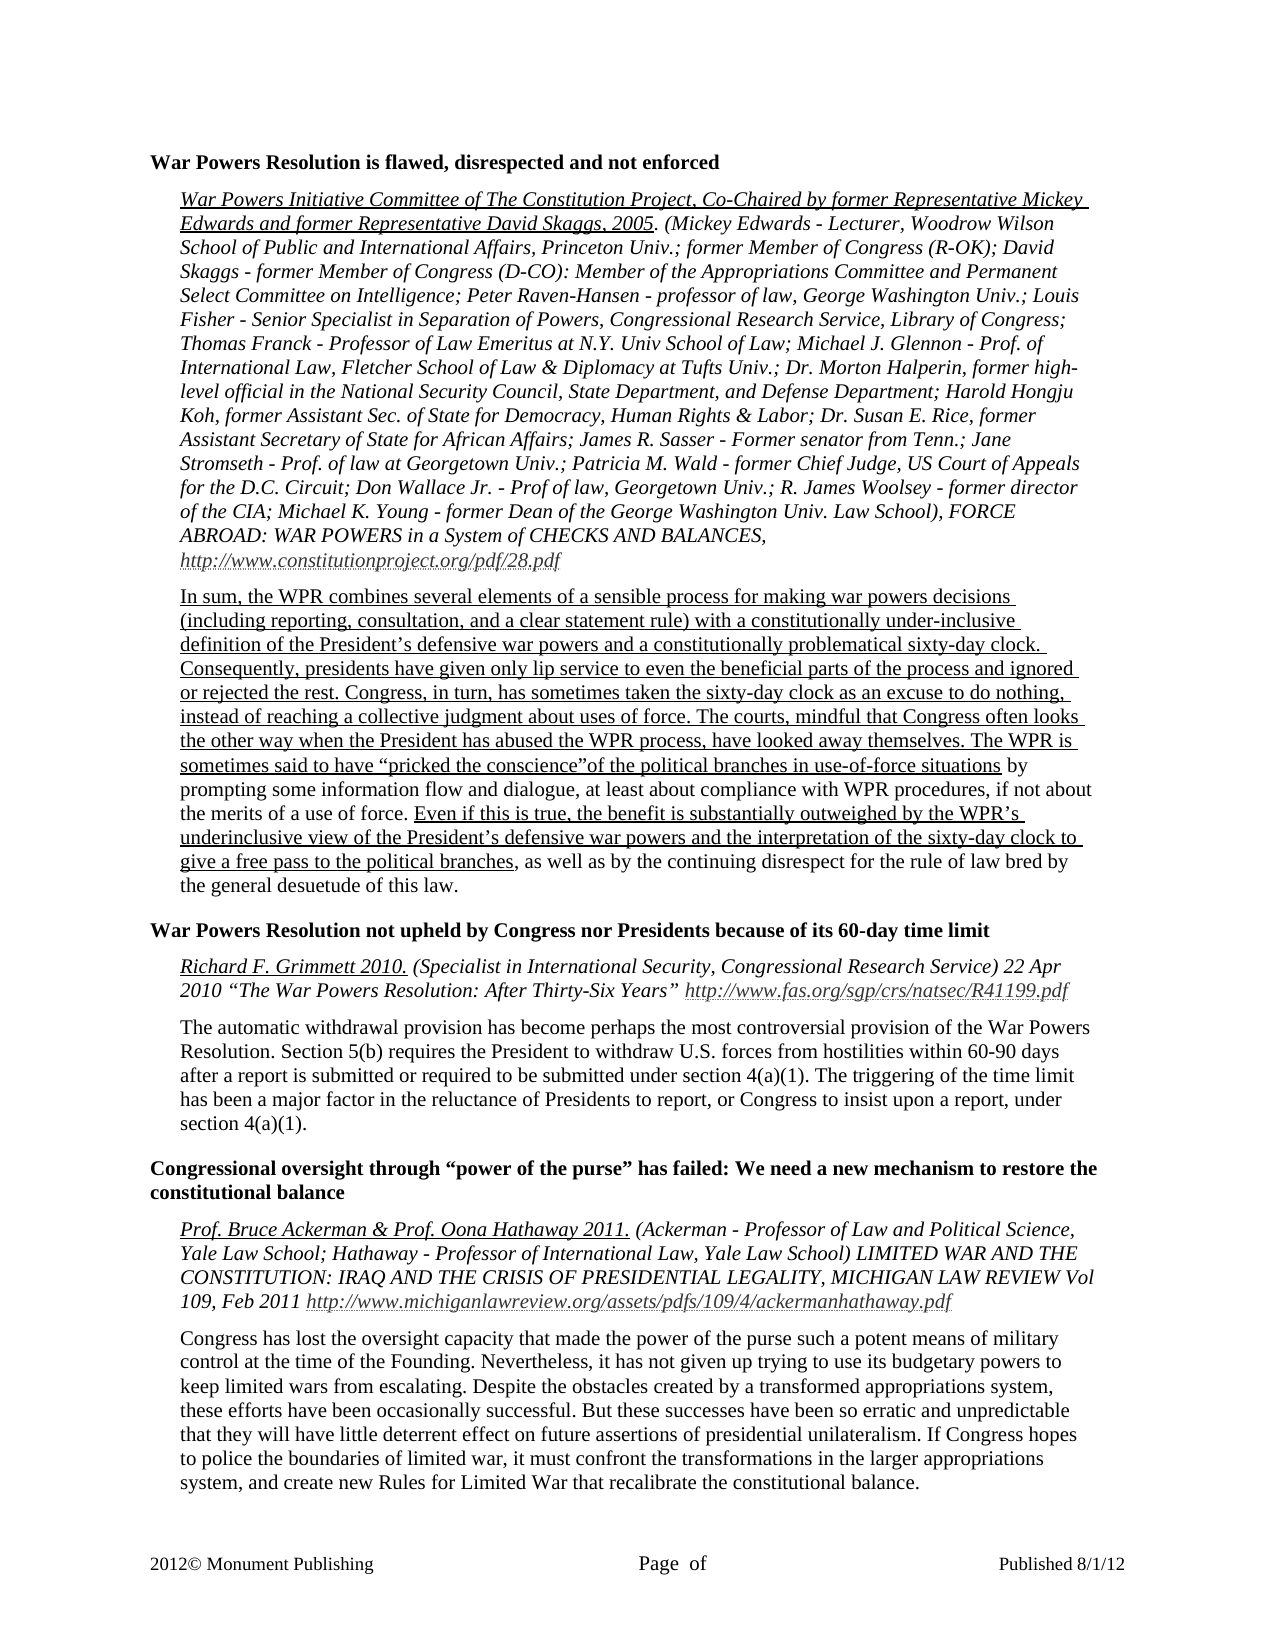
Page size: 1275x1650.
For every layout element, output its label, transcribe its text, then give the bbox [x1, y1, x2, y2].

text War Powers Initiative Committee of The Constitution Project, Co-Chaired by former Representative Mickey Edwards and former Representative David Skaggs, 2005. (Mickey Edwards - Lecturer, Woodrow Wilson School of Public and International Affairs, Princeton Univ.; former Member of Congress (R-OK); David Skaggs - former Member of Congress (D-CO): Member of the Appropriations Committee and Permanent Select Committee on Intelligence; Peter Raven-Hansen - professor of law, George Washington Univ.; Louis Fisher - Senior Specialist in Separation of Powers, Congressional Research Service, Library of Congress; Thomas Franck - Professor of Law Emeritus at N.Y. Univ School of Law; Michael J. Glennon - Prof. of International Law, Fletcher School of Law & Diplomacy at Tufts Univ.; Dr. Morton Halperin, former high-level official in the National Security Council, State Department, and Defense Department; Harold Hongju Koh, former Assistant Sec. of State for Democracy, Human Rights & Labor; Dr. Susan E. Rice, former Assistant Secretary of State for African Affairs; James R. Sasser - Former senator from Tenn.; Jane Stromseth - Prof. of law at Georgetown Univ.; Patricia M. Wald - former Chief Judge, US Court of Appeals for the D.C. Circuit; Don Wallace Jr. - Prof of law, Georgetown Univ.; R. James Woolsey - former director of the CIA; Michael K. Young - former Dean of the George Washington Univ. Law School), FORCE ABROAD: WAR POWERS in a System of CHECKS AND BALANCES, http://www.constitutionproject.org/pdf/28.pdf [180, 187, 1095, 572]
text Richard F. Grimmett 2010. (Specialist in International Security, Congressional Research Service) 22 Apr 2010 “The War Powers Resolution: After Thirty-Six Years” http://www.fas.org/sgp/crs/natsec/R41199.pdf [180, 954, 1095, 1002]
text In sum, the WPR combines several elements of a sensible process for making war powers decisions (including reporting, consultation, and a clear statement rule) with a constitutionally under-inclusive definition of the President’s defensive war powers and a constitutionally problematical sixty-day clock. Consequently, presidents have given only lip service to even the beneficial parts of the process and ignored or rejected the rest. Congress, in turn, has sometimes taken the sixty-day clock as an excuse to do nothing, instead of reaching a collective judgment about uses of force. The courts, mindful that Congress often looks the other way when the President has abused the WPR process, have looked away themselves. The WPR is sometimes said to have “pricked the conscience”of the political branches in use-of-force situations by prompting some information flow and dialogue, at least about compliance with WPR procedures, if not about the merits of a use of force. Even if this is true, the benefit is substantially outweighed by the WPR’s underinclusive view of the President’s defensive war powers and the interpretation of the sixty-day clock to give a free pass to the political branches, as well as by the continuing disrespect for the rule of law bred by the general desuetude of this law. [180, 584, 1095, 897]
text War Powers Resolution not upheld by Congress nor Presidents because of its 60-day time limit [150, 918, 1125, 942]
text Congressional oversight through “power of the purse” has failed: We need a new mechanism to restore the constitutional balance [150, 1156, 1125, 1204]
text Prof. Bruce Ackerman & Prof. Oona Hathaway 2011. (Ackerman - Professor of Law and Political Science, Yale Law School; Hathaway - Professor of International Law, Yale Law School) LIMITED WAR AND THE CONSTITUTION: IRAQ AND THE CRISIS OF PRESIDENTIAL LEGALITY, MICHIGAN LAW REVIEW Vol 109, Feb 2011 http://www.michiganlawreview.org/assets/pdfs/109/4/ackermanhathaway.pdf [180, 1217, 1095, 1313]
text The automatic withdrawal provision has become perhaps the most controversial provision of the War Powers Resolution. Section 5(b) requires the President to withdraw U.S. forces from hostilities within 60-90 days after a report is submitted or required to be submitted under section 4(a)(1). The triggering of the time limit has been a major factor in the reluctance of Presidents to report, or Congress to insist upon a report, under section 4(a)(1). [180, 1015, 1095, 1135]
text Congress has lost the oversight capacity that made the power of the purse such a potent means of military control at the time of the Founding. Nevertheless, it has not given up trying to use its budgetary powers to keep limited wars from escalating. Despite the obstacles created by a transformed appropriations system, these efforts have been occasionally successful. But these successes have been so erratic and unpredictable that they will have little deterrent effect on future assertions of presidential unilateralism. If Congress hopes to police the boundaries of limited war, it must confront the transformations in the larger appropriations system, and create new Rules for Limited War that recalibrate the constitutional balance. [180, 1325, 1095, 1494]
text War Powers Resolution is flawed, disrespected and not enforced [150, 150, 1125, 174]
